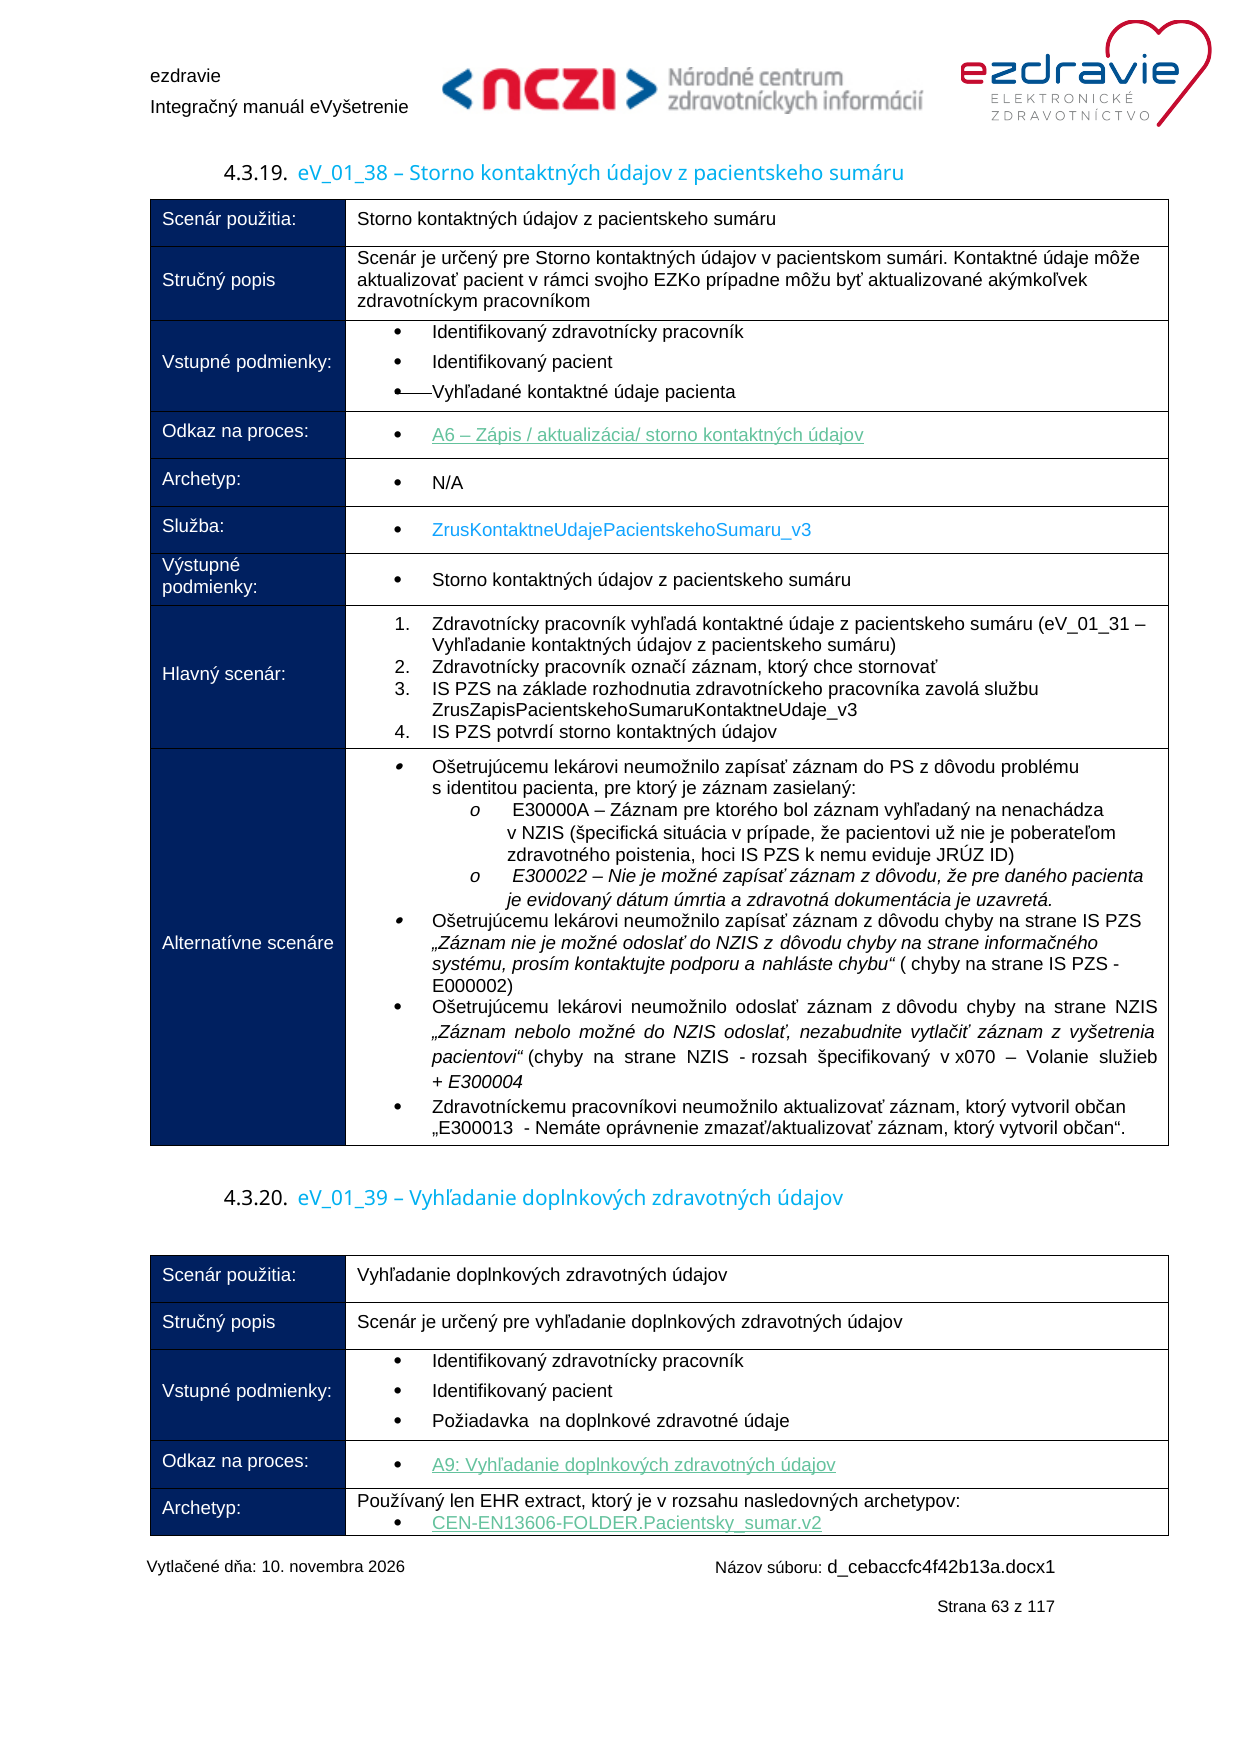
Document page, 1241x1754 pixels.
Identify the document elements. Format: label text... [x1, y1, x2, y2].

table_cell Identifikovaný zdravotnícky pracovník Identifikovaný pacient Požiadavka na doplnkové zdravotné údaje [346, 1350, 1168, 1440]
picture [442, 67, 924, 114]
picture [961, 20, 1212, 127]
table_cell Alternatívne scenáre [151, 749, 345, 1145]
table_cell Storno kontaktných údajov z pacientskeho sumáru [346, 554, 1168, 605]
subtitle eV_01_39 – Vyhľadanie doplnkových zdravotných údajov [224, 1183, 1090, 1212]
table_cell Identifikovaný zdravotnícky pracovník Identifikovaný pacient Vyhľadané kontaktné údaje pacienta [346, 321, 1168, 411]
table_cell Používaný len EHR extract, ktorý je v rozsahu nasledovných archetypov: CEN-EN13606-FOLDER.Pacientsky_sumar.v2 [346, 1489, 1168, 1535]
table_cell Archetyp: [151, 1489, 345, 1535]
table_cell N/A [346, 459, 1168, 506]
table_cell Hlavný scenár: [151, 606, 345, 748]
table_header Vyhľadanie doplnkových zdravotných údajov [346, 1256, 1168, 1302]
table_cell A6 – Zápis / aktualizácia/ storno kontaktných údajov [346, 412, 1168, 458]
table_cell Vstupné podmienky: [151, 321, 345, 411]
table_cell Archetyp: [151, 459, 345, 506]
table_cell Odkaz na proces: [151, 1441, 345, 1488]
table_cell Ošetrujúcemu lekárovi neumožnilo zapísať záznam do PS z dôvodu problému s identitou pacienta, pre ktorý je záznam zasielaný: E30000A – Záznam pre ktorého bol záznam vyhľadaný na nenachádza v NZIS (špecifická situácia v prípade, že pacientovi už nie je poberateľom zdravotného poistenia, hoci IS PZS k nemu eviduje JRÚZ ID) E300022 – Nie je možné zapísať záznam z dôvodu, že pre daného pacienta je evidovaný dátum úmrtia a zdravotná dokumentácia je uzavretá. Ošetrujúcemu lekárovi neumožnilo zapísať záznam z dôvodu chyby na strane IS PZS „Záznam nie je možné odoslať do NZIS z dôvodu chyby na strane informačného systému, prosím kontaktujte podporu a nahláste chybu“ ( chyby na strane IS PZS - E000002) Ošetrujúcemu lekárovi neumožnilo odoslať záznam z dôvodu chyby na strane NZIS „Záznam nebolo možné do NZIS odoslať, nezabudnite vytlačiť záznam z vyšetrenia pacientovi“ (chyby na strane NZIS - rozsah špecifikovaný v x070 – Volanie služieb + E300004 Zdravotníckemu pracovníkovi neumožnilo aktualizovať záznam, ktorý vytvoril občan „E300013 - Nemáte oprávnenie zmazať/aktualizovať záznam, ktorý vytvoril občan“. [346, 749, 1168, 1145]
table_header Storno kontaktných údajov z pacientskeho sumáru [346, 200, 1168, 246]
table_cell Vstupné podmienky: [151, 1350, 345, 1440]
table_cell Odkaz na proces: [151, 412, 345, 458]
table_cell Výstupné podmienky: [151, 554, 345, 605]
table_cell Služba: [151, 507, 345, 553]
table_cell Zdravotnícky pracovník vyhľadá kontaktné údaje z pacientskeho sumáru (eV_01_31 – Vyhľadanie kontaktných údajov z pacientskeho sumáru) Zdravotnícky pracovník označí záznam, ktorý chce stornovať IS PZS na základe rozhodnutia zdravotníckeho pracovníka zavolá službu ZrusZapisPacientskehoSumaruKontaktneUdaje_v3 IS PZS potvrdí storno kontaktných údajov [346, 606, 1168, 748]
table_header Scenár použitia: [151, 1256, 345, 1302]
table_cell Scenár je určený pre Storno kontaktných údajov v pacientskom sumári. Kontaktné údaje môže aktualizovať pacient v rámci svojho EZKo prípadne môžu byť aktualizované akýmkoľvek zdravotníckym pracovníkom [346, 247, 1168, 320]
table_cell Stručný popis [151, 247, 345, 320]
table_cell Scenár je určený pre vyhľadanie doplnkových zdravotných údajov [346, 1303, 1168, 1349]
table_header Scenár použitia: [151, 200, 345, 246]
subtitle eV_01_38 – Storno kontaktných údajov z pacientskeho sumáru [224, 158, 1090, 186]
table_cell A9: Vyhľadanie doplnkových zdravotných údajov [346, 1441, 1168, 1488]
table_cell ZrusKontaktneUdajePacientskehoSumaru_v3 [346, 507, 1168, 553]
table_cell Stručný popis [151, 1303, 345, 1349]
